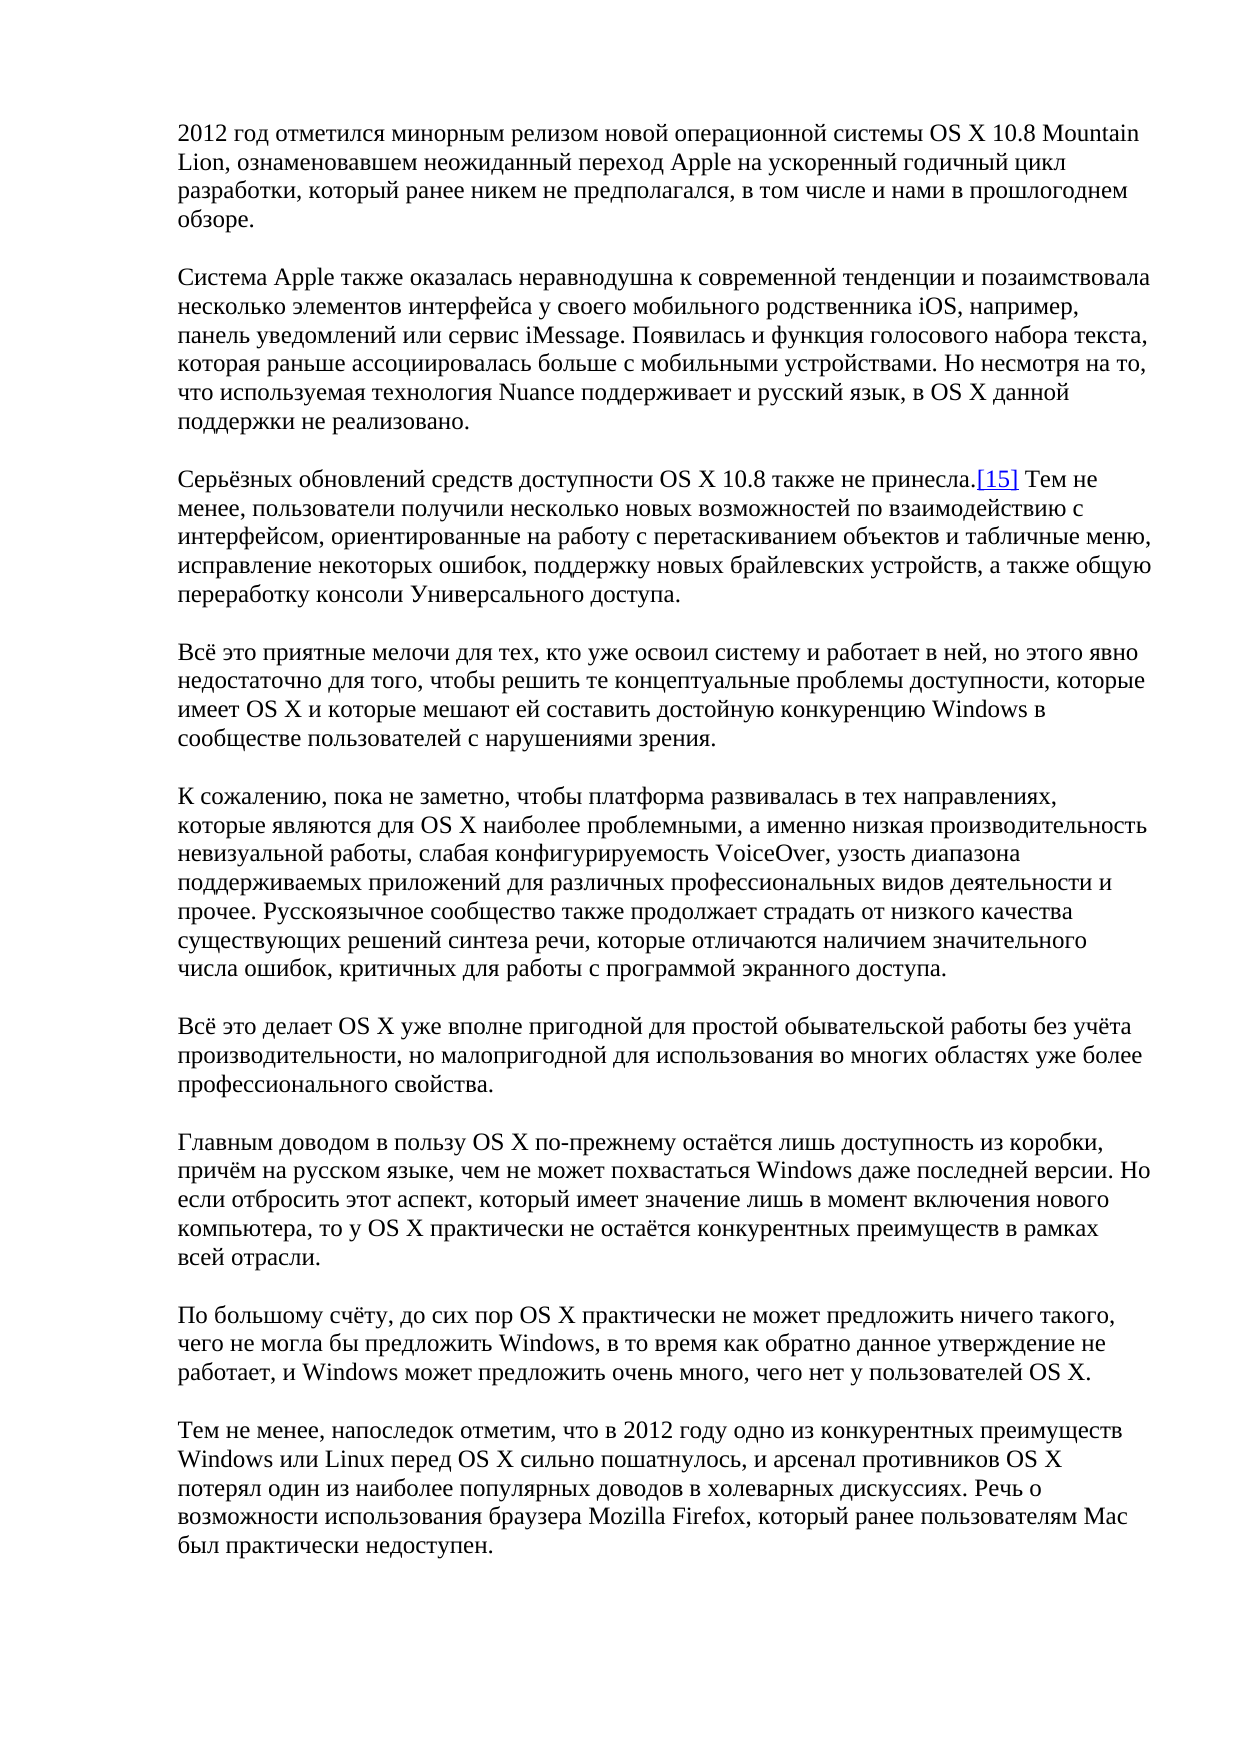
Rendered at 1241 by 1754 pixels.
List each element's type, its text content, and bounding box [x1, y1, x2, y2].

text Всё это делает OS X уже вполне пригодной для простой обывательской работы без учёта производительности, но малопригодной для использования во многих областях уже более профессионального свойства. [177, 1011, 1152, 1098]
text Тем не менее, напоследок отметим, что в 2012 году одно из конкурентных преимуществ Windows или Linux перед OS X сильно пошатнулось, и арсенал противников OS X потерял один из наиболее популярных доводов в холеварных дискуссиях. Речь о возможности использования браузера Mozilla Firefox, который ранее пользователям Mac был практически недоступен. [177, 1415, 1152, 1559]
text Главным доводом в пользу OS X по-прежнему остаётся лишь доступность из коробки, причём на русском языке, чем не может похвастаться Windows даже последней версии. Но если отбросить этот аспект, который имеет значение лишь в момент включения нового компьютера, то у OS X практически не остаётся конкурентных преимуществ в рамках всей отрасли. [177, 1127, 1152, 1271]
text Серьёзных обновлений средств доступности OS X 10.8 также не принесла.[15] Тем не менее, пользователи получили несколько новых возможностей по взаимодействию с интерфейсом, ориентированные на работу с перетаскиванием объектов и табличные меню, исправление некоторых ошибок, поддержку новых брайлевских устройств, а также общую переработку консоли Универсального доступа. [177, 464, 1152, 608]
text По большому счёту, до сих пор OS X практически не может предложить ничего такого, чего не могла бы предложить Windows, в то время как обратно данное утверждение не работает, и Windows может предложить очень много, чего нет у пользователей OS X. [177, 1300, 1152, 1386]
text К сожалению, пока не заметно, чтобы платформа развивалась в тех направлениях, которые являются для OS X наиболее проблемными, а именно низкая производительность невизуальной работы, слабая конфигурируемость VoiceOver, узость диапазона поддерживаемых приложений для различных профессиональных видов деятельности и прочее. Русскоязычное сообщество также продолжает страдать от низкого качества существующих решений синтеза речи, которые отличаются наличием значительного числа ошибок, критичных для работы с программой экранного доступа. [177, 781, 1152, 982]
text 2012 год отметился минорным релизом новой операционной системы OS X 10.8 Mountain Lion, ознаменовавшем неожиданный переход Apple на ускоренный годичный цикл разработки, который ранее никем не предполагался, в том числе и нами в прошлогоднем обзоре. [177, 118, 1152, 233]
text Всё это приятные мелочи для тех, кто уже освоил систему и работает в ней, но этого явно недостаточно для того, чтобы решить те концептуальные проблемы доступности, которые имеет OS X и которые мешают ей составить достойную конкуренцию Windows в сообществе пользователей с нарушениями зрения. [177, 637, 1152, 752]
text Система Apple также оказалась неравнодушна к современной тенденции и позаимствовала несколько элементов интерфейса у своего мобильного родственника iOS, например, панель уведомлений или сервис iMessage. Появилась и функция голосового набора текста, которая раньше ассоциировалась больше с мобильными устройствами. Но несмотря на то, что используемая технология Nuance поддерживает и русский язык, в OS X данной поддержки не реализовано. [177, 262, 1152, 435]
